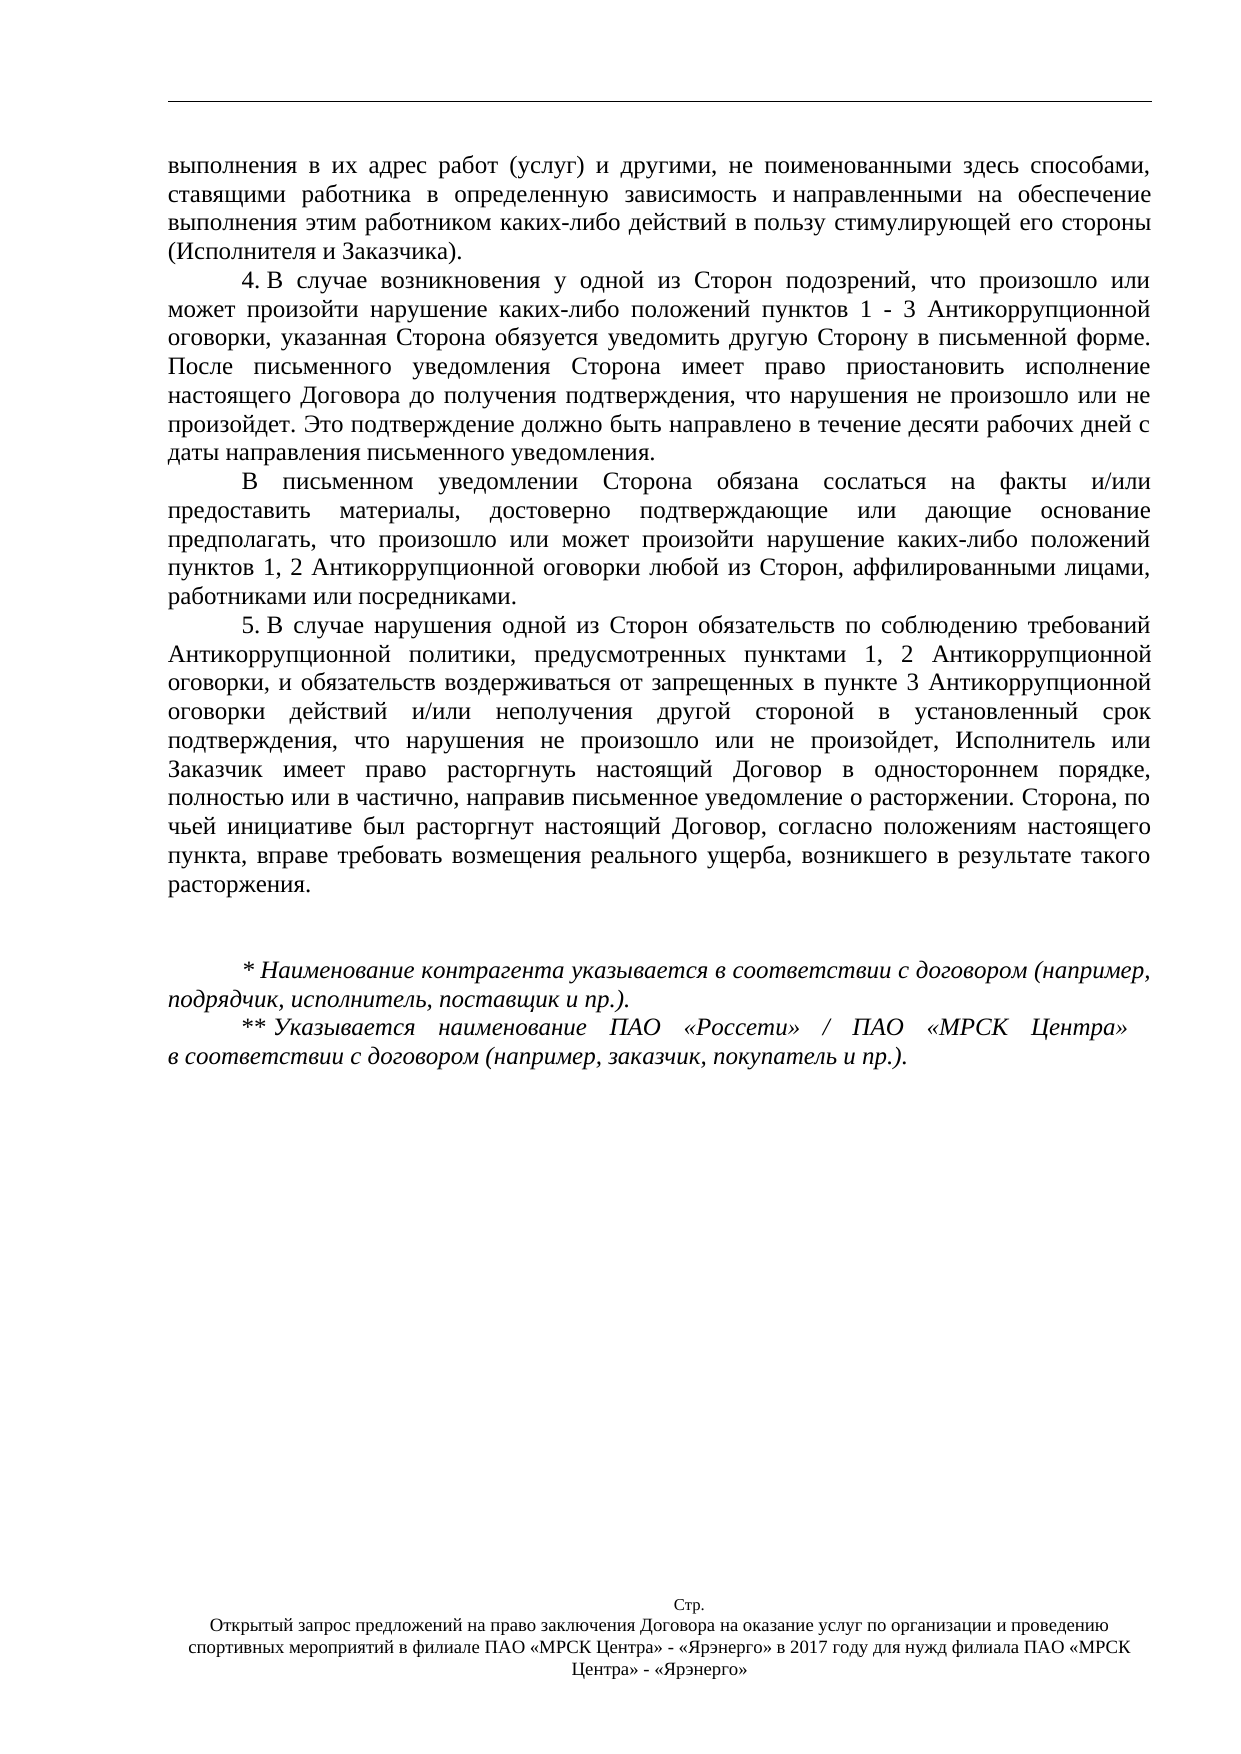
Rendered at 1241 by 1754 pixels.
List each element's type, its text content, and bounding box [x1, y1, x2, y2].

text 4. В случае возникновения у одной из Сторон подозрений, что произошло или может произойти нарушение каких-либо положений пунктов 1 - 3 Антикоррупционной оговорки, указанная Сторона обязуется уведомить другую Сторону в письменной форме. После письменного уведомления Сторона имеет право приостановить исполнение настоящего Договора до получения подтверждения, что нарушения не произошло или не произойдет. Это подтверждение должно быть направлено в течение десяти рабочих дней с даты направления письменного уведомления. [168, 265, 1152, 466]
text * Наименование контрагента указывается в соответствии с договором (например, подрядчик, исполнитель, поставщик и пр.). [168, 955, 1152, 1012]
text ** Указывается наименование ПАО «Россети» / ПАО «МРСК Центра» в соответствии с договором (например, заказчик, покупатель и пр.). [168, 1012, 1152, 1070]
text В письменном уведомлении Сторона обязана сослаться на факты и/или предоставить материалы, достоверно подтверждающие или дающие основание предполагать, что произошло или может произойти нарушение каких-либо положений пунктов 1, 2 Антикоррупционной оговорки любой из Сторон, аффилированными лицами, работниками или посредниками. [168, 466, 1152, 610]
text 5. В случае нарушения одной из Сторон обязательств по соблюдению требований Антикоррупционной политики, предусмотренных пунктами 1, 2 Антикоррупционной оговорки, и обязательств воздерживаться от запрещенных в пункте 3 Антикоррупционной оговорки действий и/или неполучения другой стороной в установленный срок подтверждения, что нарушения не произошло или не произойдет, Исполнитель или Заказчик имеет право расторгнуть настоящий Договор в одностороннем порядке, полностью или в частично, направив письменное уведомление о расторжении. Сторона, по чьей инициативе был расторгнут настоящий Договор, согласно положениям настоящего пункта, вправе требовать возмещения реального ущерба, возникшего в результате такого расторжения. [168, 610, 1152, 897]
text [168, 150, 1152, 265]
